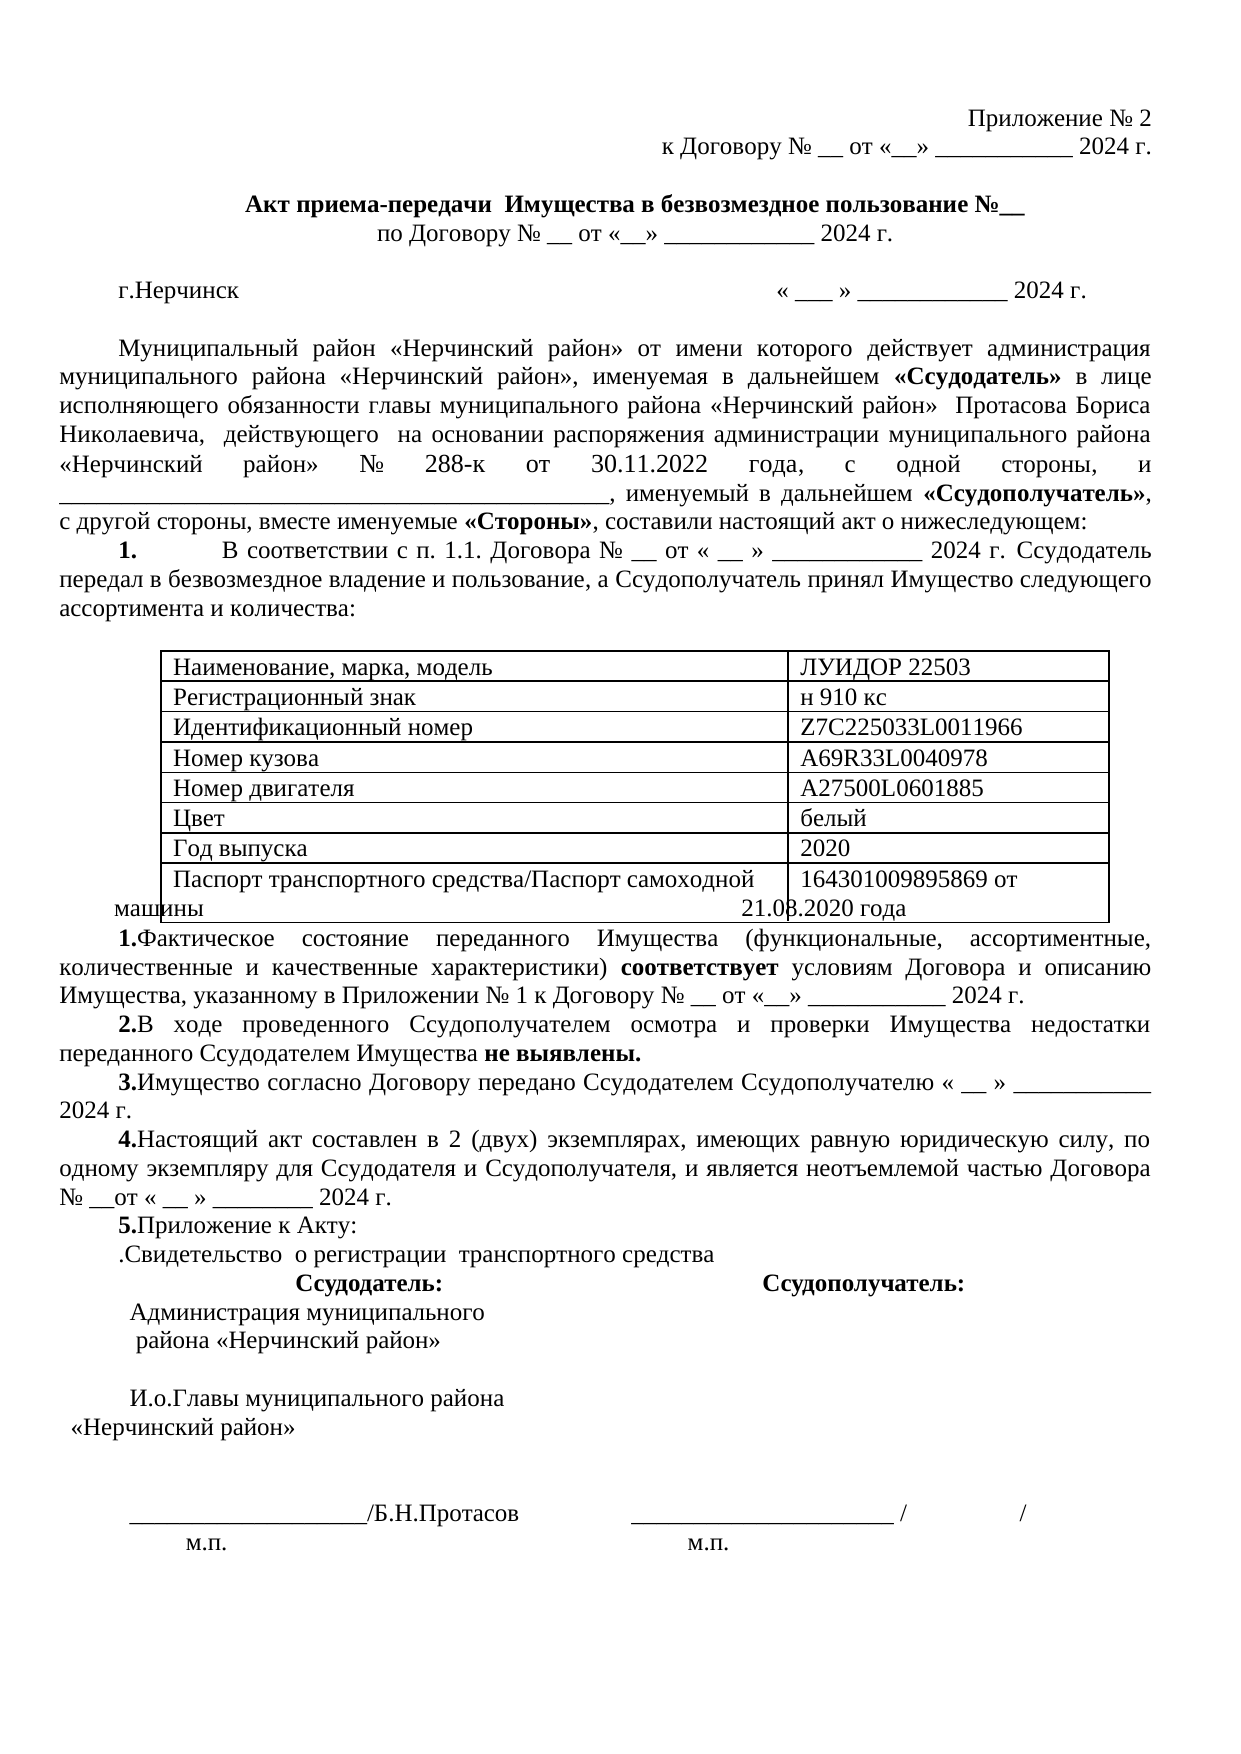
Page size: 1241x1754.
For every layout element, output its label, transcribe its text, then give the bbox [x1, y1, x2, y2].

table_cell Номер двигателя [162, 773, 787, 802]
table_cell Год выпуска [162, 834, 787, 862]
text Приложение № 2 [59, 103, 1152, 131]
table_cell Номер кузова [162, 743, 787, 771]
table_header Наименование, марка, модель [162, 652, 787, 680]
table_cell н 910 кс [789, 682, 1108, 711]
text к Договору № __ от «__» ___________ 2024 г. [59, 131, 1152, 160]
table_cell Z7C225033L0011966 [789, 712, 1108, 741]
table_cell Идентификационный номер [162, 712, 787, 741]
text Муниципальный район «Нерчинский район» от имени которого действует администрация муниципального района «Нерчинский район», именуемая в дальнейшем «Ссудодатель» в лице исполняющего обязанности главы муниципального района «Нерчинский район» Протасова Бориса Николаевича, действующего на основании распоряжения администрации муниципального района «Нерчинский район» № 288-к от 30.11.2022 года, с одной стороны, и ____________________________________________, именуемый в дальнейшем «Ссудополучатель», с другой стороны, вместе именуемые «Стороны», составили настоящий акт о нижеследующем: [59, 333, 1152, 535]
text .Свидетельство о регистрации транспортного средства [59, 1239, 1152, 1268]
text по Договору № __ от «__» ____________ 2024 г. [59, 218, 1152, 246]
table_cell Цвет [162, 803, 787, 832]
table_cell Паспорт транспортного средства/Паспорт самоходной машины [162, 864, 787, 921]
text Акт приема-передачи Имущества в безвозмездное пользование №__ [59, 189, 1152, 218]
table_cell белый [789, 803, 1108, 832]
table_header Ссудодатель: [118, 1268, 620, 1297]
list В соответствии с п. 1.1. Договора № __ от « __ » ____________ 2024 г. Ссудодатель передал в безвозмездное владение и пользование, а Ссудополучатель принял Имущество следующего ассортимента и количества: [59, 535, 1152, 621]
table_header Ссудополучатель: [620, 1268, 1107, 1297]
text г.Нерчинск « ___ » ____________ 2024 г. [59, 275, 1152, 304]
text 4.Настоящий акт составлен в 2 (двух) экземплярах, имеющих равную юридическую силу, по одному экземпляру для Ссудодателя и Ссудополучателя, и является неотъемлемой частью Договора № __от « __ » ________ 2024 г. [59, 1124, 1152, 1210]
table_cell 164301009895869 от 21.08.2020 года [789, 864, 1108, 921]
table_cell _____________________ / / м.п. [620, 1297, 1107, 1555]
table_cell Регистрационный знак [162, 682, 787, 711]
table_cell A27500L0601885 [789, 773, 1108, 802]
table_header ЛУИДОР 22503 [789, 652, 1108, 680]
table_cell A69R33L0040978 [789, 743, 1108, 771]
table_cell 2020 [789, 834, 1108, 862]
text 2.В ходе проведенного Ссудополучателем осмотра и проверки Имущества недостатки переданного Ссудодателем Имущества не выявлены. [59, 1009, 1152, 1067]
text 1.Фактическое состояние переданного Имущества (функциональные, ассортиментные, количественные и качественные характеристики) соответствует условиям Договора и описанию Имущества, указанному в Приложении № 1 к Договору № __ от «__» ___________ 2024 г. [59, 923, 1152, 1009]
text 5.Приложение к Акту: [59, 1210, 1152, 1239]
text 3.Имущество согласно Договору передано Ссудодателем Ссудополучателю « __ » ___________ 2024 г. [59, 1067, 1152, 1124]
table_cell Администрация муниципального района «Нерчинский район» И.о.Главы муниципального района «Нерчинский район» ___________________/Б.Н.Протасов м.п. [118, 1297, 620, 1555]
